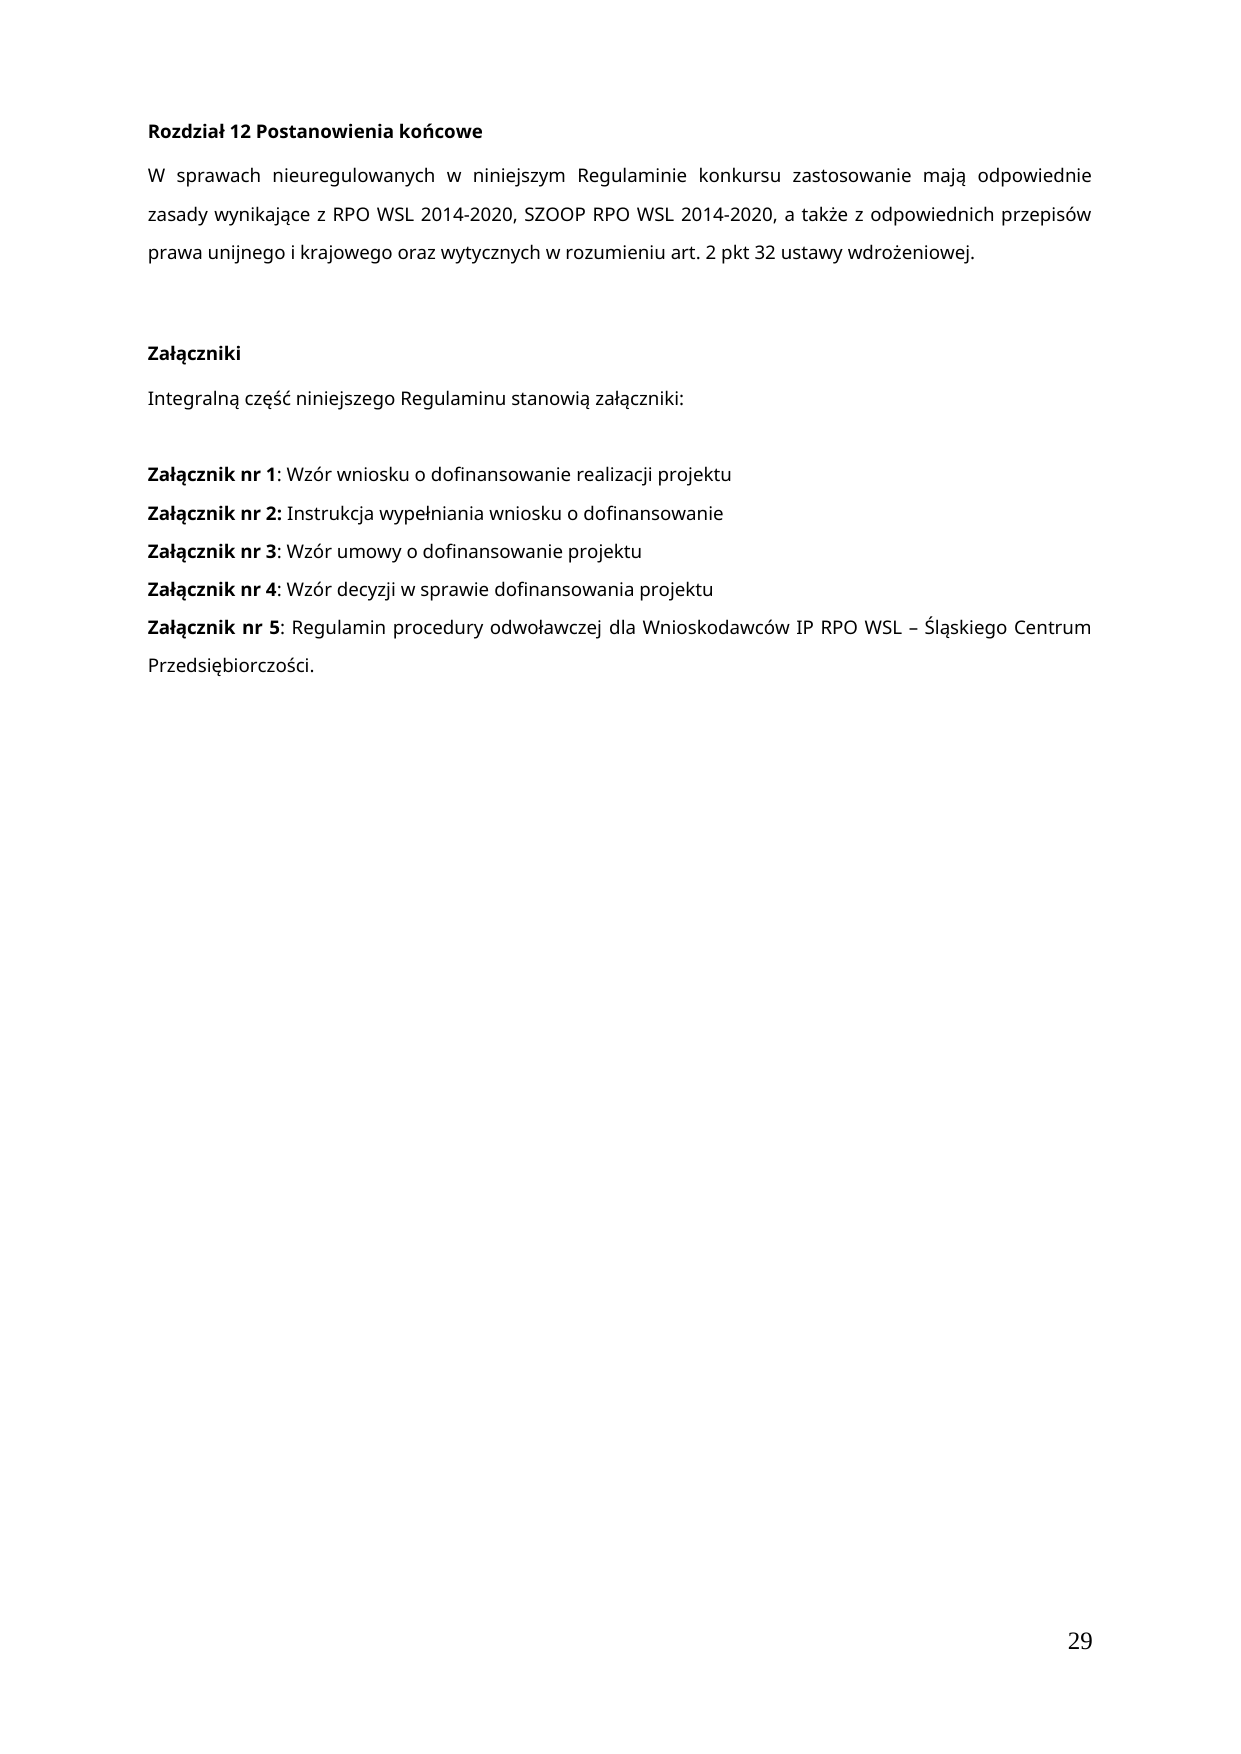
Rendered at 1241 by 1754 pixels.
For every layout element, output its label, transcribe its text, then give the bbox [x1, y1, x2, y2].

text Załącznik nr 4: Wzór decyzji w sprawie dofinansowania projektu [148, 576, 1093, 602]
subtitle Załączniki [148, 341, 1093, 366]
text Załącznik nr 3: Wzór umowy o dofinansowanie projektu [148, 538, 1093, 563]
text Załącznik nr 5: Regulamin procedury odwoławczej dla Wnioskodawców IP RPO WSL – Śląskiego Centrum Przedsiębiorczości. [148, 614, 1093, 678]
subtitle Rozdział 12 Postanowienia końcowe [148, 118, 1093, 144]
text Załącznik nr 1: Wzór wniosku o dofinansowanie realizacji projektu [148, 462, 1093, 487]
text W sprawach nieuregulowanych w niniejszym Regulaminie konkursu zastosowanie mają odpowiednie zasady wynikające z RPO WSL 2014-2020, SZOOP RPO WSL 2014-2020, a także z odpowiednich przepisów prawa unijnego i krajowego oraz wytycznych w rozumieniu art. 2 pkt 32 ustawy wdrożeniowej. [148, 163, 1093, 265]
text Integralną część niniejszego Regulaminu stanowią załączniki: [148, 385, 1093, 411]
text Załącznik nr 2: Instrukcja wypełniania wniosku o dofinansowanie [148, 500, 1093, 525]
